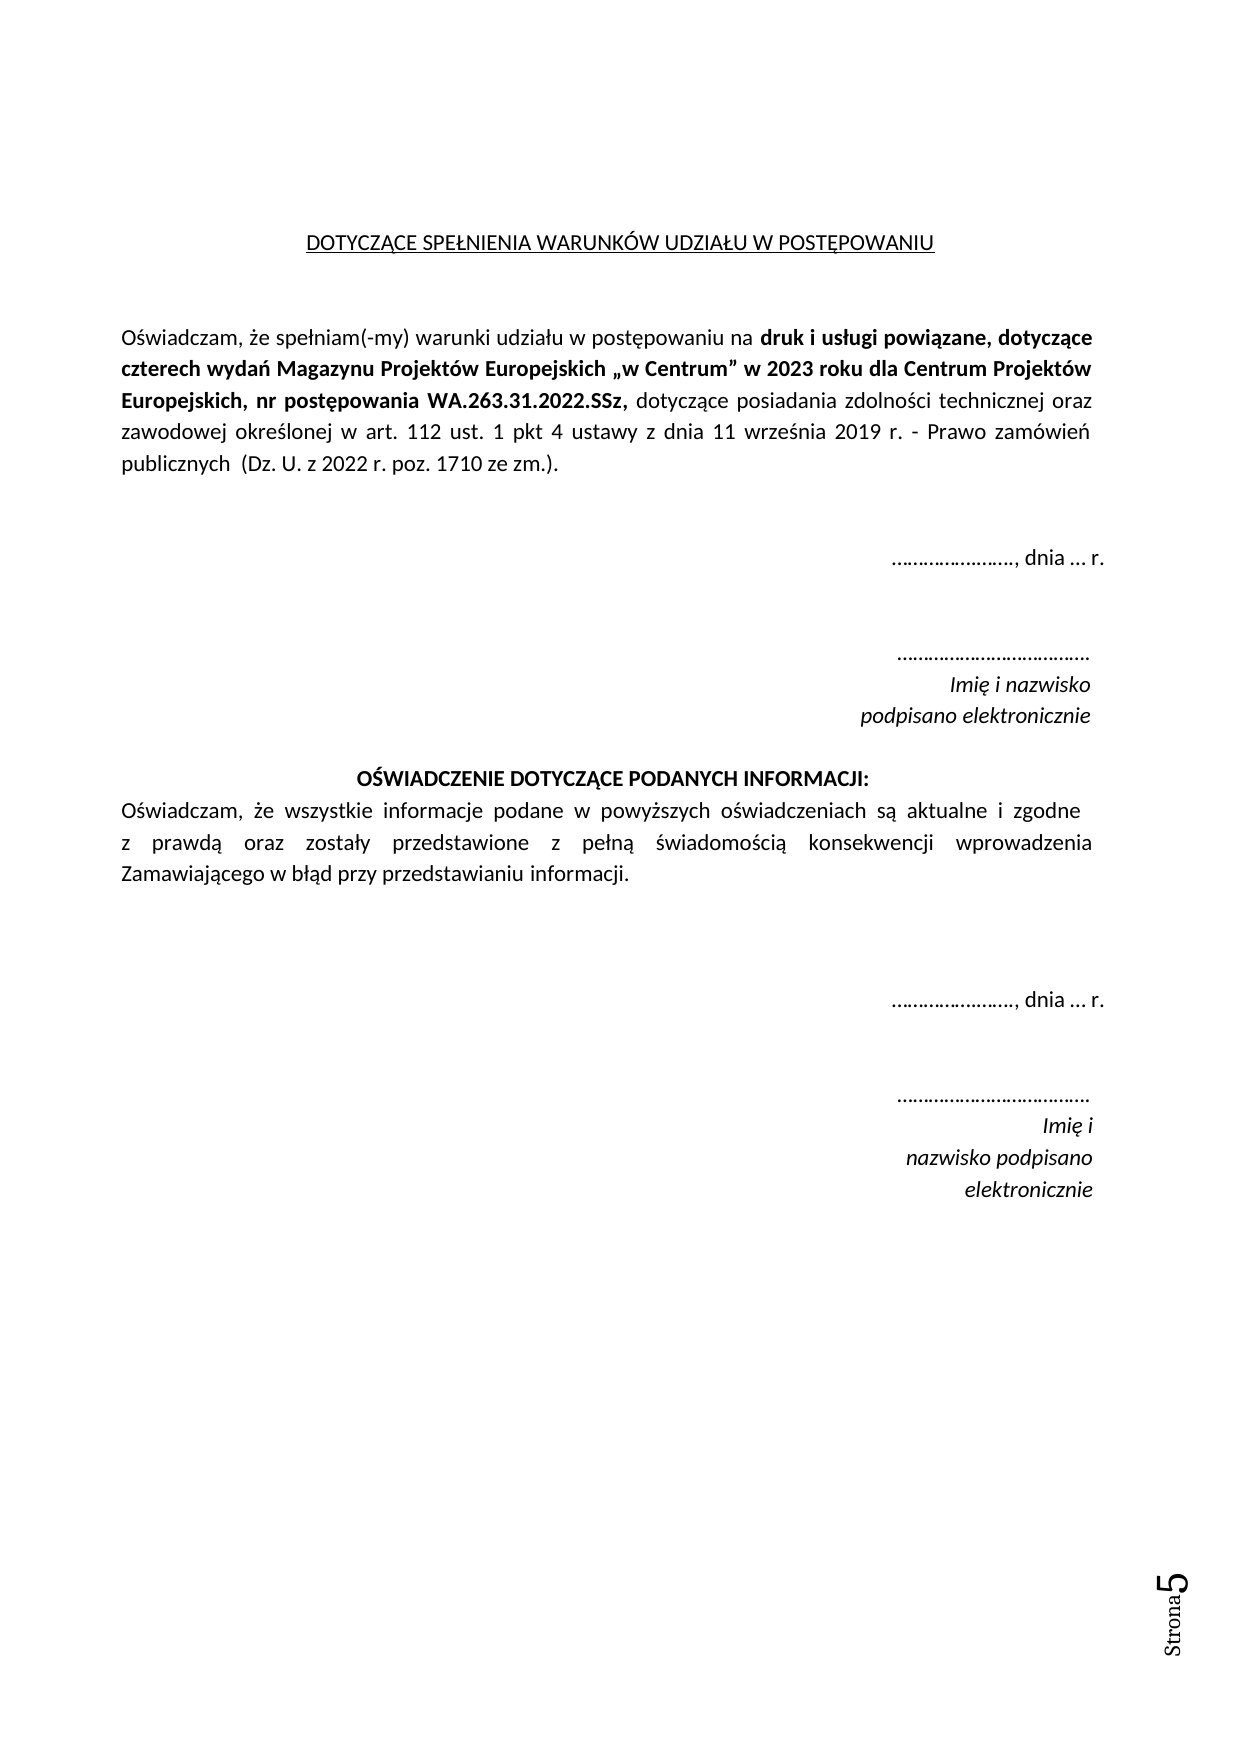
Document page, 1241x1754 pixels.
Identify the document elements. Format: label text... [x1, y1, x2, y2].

text ………………………………. [121, 638, 1093, 666]
text …………….……., dnia … r. [679, 985, 1105, 1013]
subtitle OŚWIADCZENIE DOTYCZĄCE PODANYCH INFORMACJI: [121, 764, 1105, 792]
text DOTYCZĄCE SPEŁNIENIA WARUNKÓW UDZIAŁU W POSTĘPOWANIU [199, 228, 1041, 256]
text Imię i nazwisko [121, 670, 1093, 698]
text Oświadczam, że wszystkie informacje podane w powyższych oświadczeniach są aktualne i zgodne z prawdą oraz zostały przedstawione z pełną świadomością konsekwencji wprowadzenia Zamawiającego w błąd przy przedstawianiu informacji. [121, 796, 1093, 887]
text podpisano elektronicznie [121, 701, 1093, 729]
text Imię i nazwisko podpisano elektronicznie [863, 1112, 1093, 1203]
text Oświadczam, że spełniam(-my) warunki udziału w postępowaniu na druk i usługi powiązane, dotyczące czterech wydań Magazynu Projektów Europejskich „w Centrum” w 2023 roku dla Centrum Projektów Europejskich, nr postępowania WA.263.31.2022.SSz, dotyczące posiadania zdolności technicznej oraz zawodowej określonej w art. 112 ust. 1 pkt 4 ustawy z dnia 11 września 2019 r. - Prawo zamówień publicznych (Dz. U. z 2022 r. poz. 1710 ze zm.). [121, 323, 1093, 477]
text ………………………………. [121, 1080, 1093, 1108]
text …………….……., dnia … r. [121, 543, 1105, 572]
